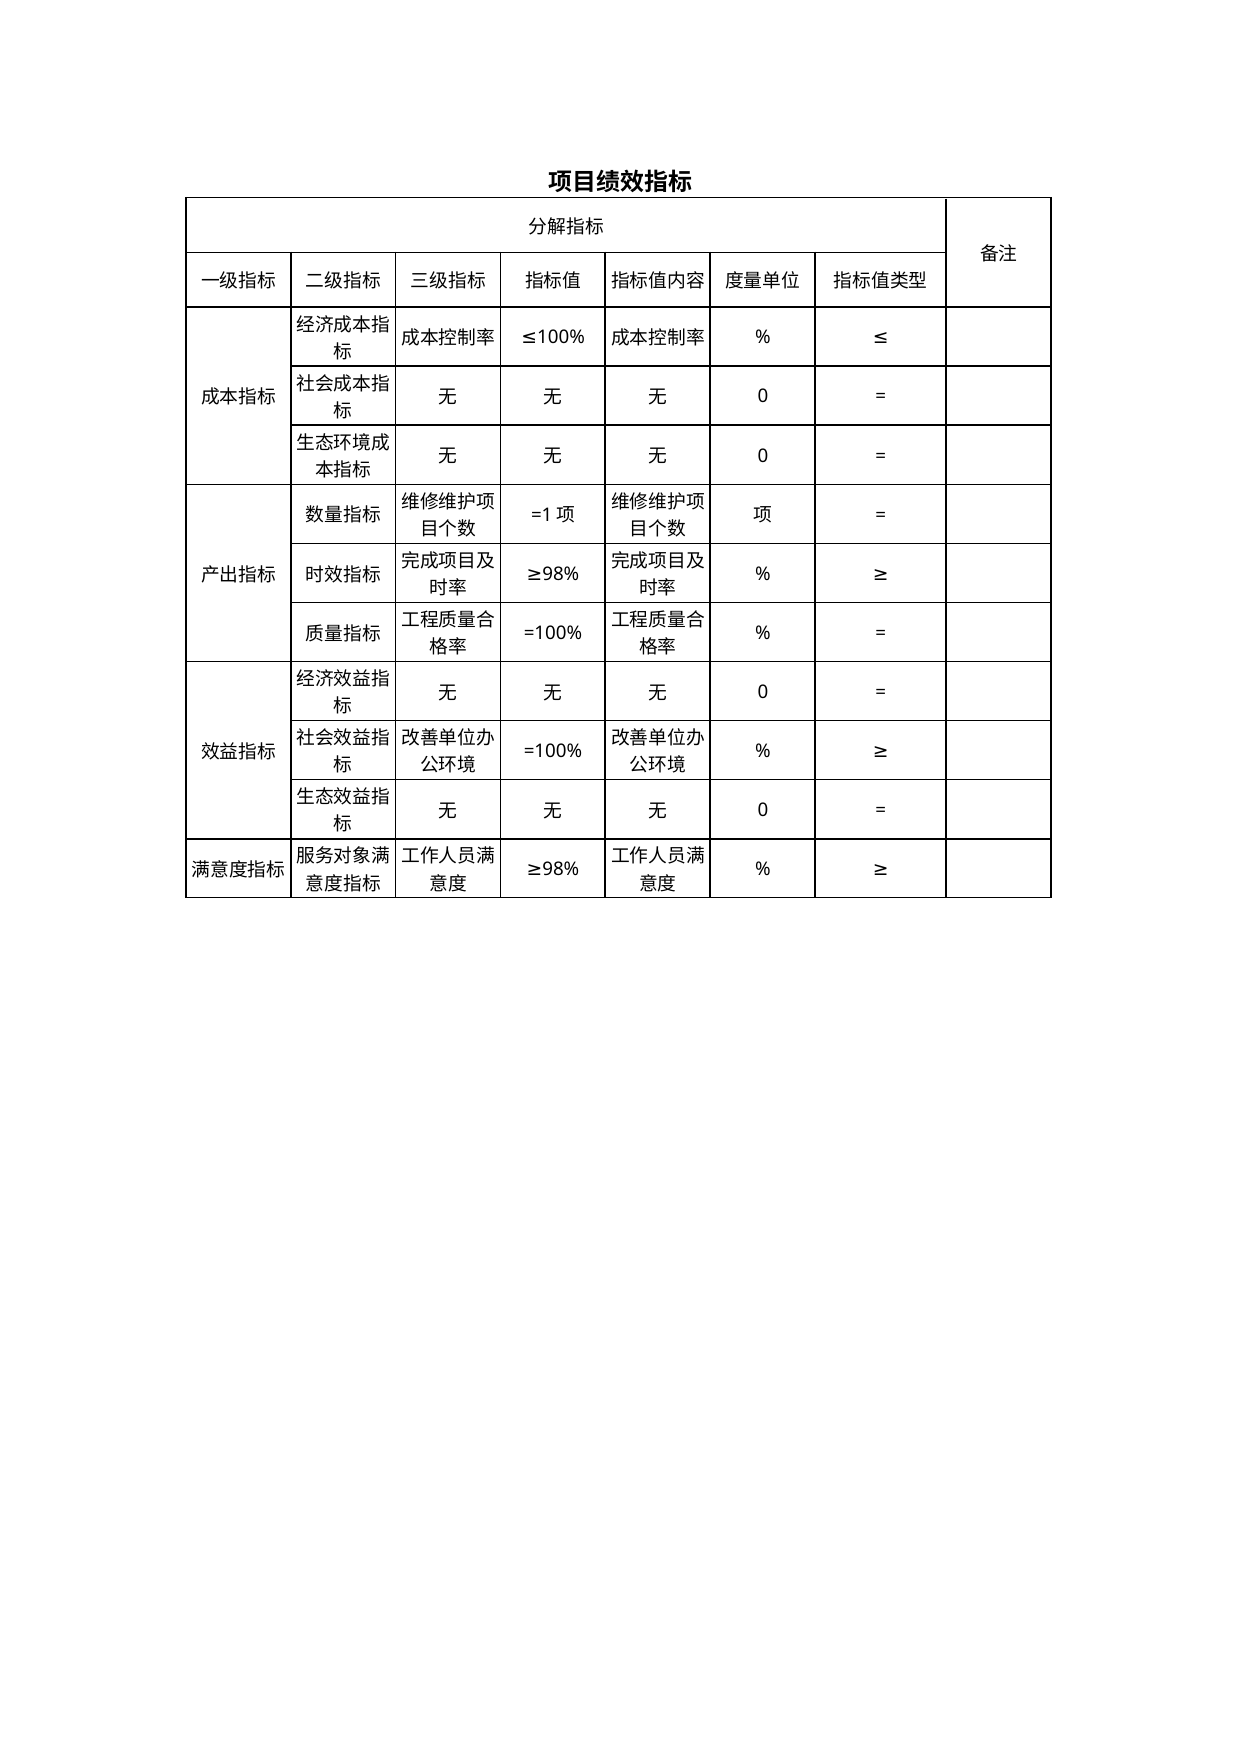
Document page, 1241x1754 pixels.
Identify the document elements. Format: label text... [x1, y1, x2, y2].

table_cell 成本指标 [187, 308, 290, 483]
table_cell = [816, 662, 945, 720]
table_cell = [816, 367, 945, 424]
table_cell % [711, 840, 814, 897]
table_cell 产出指标 [187, 485, 290, 661]
table_cell 成本控制率 [606, 308, 709, 365]
table_cell 效益指标 [187, 662, 290, 838]
table_cell 度量单位 [711, 253, 814, 306]
table_cell 服务对象满意度指标 [292, 840, 395, 897]
table_cell ≥98% [501, 840, 604, 897]
table_cell 工作人员满意度 [606, 840, 709, 897]
table_cell [947, 780, 1050, 838]
table_cell 无 [501, 780, 604, 838]
table_cell 0 [711, 662, 814, 720]
table_cell 质量指标 [292, 603, 395, 661]
table_header 备注 [947, 198, 1050, 306]
table_cell 时效指标 [292, 544, 395, 602]
table_cell [947, 840, 1050, 897]
table_cell % [711, 603, 814, 661]
table_cell 指标值内容 [606, 253, 709, 306]
table_cell 无 [396, 662, 500, 720]
table_header 分解指标 [187, 198, 946, 252]
table_cell 无 [396, 426, 500, 483]
table_cell 维修维护项目个数 [396, 485, 500, 542]
table_cell [947, 367, 1050, 424]
table_cell 成本控制率 [396, 308, 500, 365]
table_cell 无 [396, 367, 500, 424]
table_cell 无 [501, 426, 604, 483]
table_cell = [816, 780, 945, 838]
table_cell 无 [396, 780, 500, 838]
table_cell 指标值 [501, 253, 604, 306]
table_cell [947, 662, 1050, 720]
table_cell 无 [606, 426, 709, 483]
table_cell 生态环境成本指标 [292, 426, 395, 483]
table_cell =1项 [501, 485, 604, 542]
table_cell % [711, 308, 814, 365]
table_cell [947, 603, 1050, 661]
table_cell ≥ [816, 840, 945, 897]
table_cell ≥ [816, 721, 945, 779]
table_cell 工程质量合格率 [606, 603, 709, 661]
table_cell =100% [501, 603, 604, 661]
table_cell 无 [501, 662, 604, 720]
table_cell 工作人员满意度 [396, 840, 500, 897]
table_cell 社会成本指标 [292, 367, 395, 424]
table_cell 二级指标 [292, 253, 395, 306]
table_cell ≤ [816, 308, 945, 365]
table_cell 经济效益指标 [292, 662, 395, 720]
table_cell ≤100% [501, 308, 604, 365]
table_cell 完成项目及时率 [606, 544, 709, 602]
table_cell 维修维护项目个数 [606, 485, 709, 542]
table_cell 0 [711, 367, 814, 424]
table_cell 改善单位办公环境 [606, 721, 709, 779]
table_cell [947, 544, 1050, 602]
table_cell 一级指标 [187, 253, 290, 306]
table_cell 满意度指标 [187, 840, 290, 897]
table_cell 无 [501, 367, 604, 424]
table_cell 社会效益指标 [292, 721, 395, 779]
table_cell [947, 721, 1050, 779]
table_cell 工程质量合格率 [396, 603, 500, 661]
table_cell [947, 426, 1050, 483]
table_cell ≥ [816, 544, 945, 602]
table_cell 数量指标 [292, 485, 395, 542]
table_cell = [816, 426, 945, 483]
table_cell 无 [606, 780, 709, 838]
text 项目绩效指标 [187, 150, 1053, 197]
table_cell % [711, 721, 814, 779]
table_cell 改善单位办公环境 [396, 721, 500, 779]
table_cell = [816, 485, 945, 542]
table_cell 三级指标 [396, 253, 500, 306]
table_cell 完成项目及时率 [396, 544, 500, 602]
table_cell 无 [606, 662, 709, 720]
table_cell 指标值类型 [816, 253, 945, 306]
table_cell [947, 308, 1050, 365]
table_cell % [711, 544, 814, 602]
table_cell 生态效益指标 [292, 780, 395, 838]
table_cell 无 [606, 367, 709, 424]
table_cell ≥98% [501, 544, 604, 602]
table_cell 项 [711, 485, 814, 542]
table_cell 0 [711, 426, 814, 483]
table_cell =100% [501, 721, 604, 779]
table_cell 0 [711, 780, 814, 838]
table_cell = [816, 603, 945, 661]
table_cell 经济成本指标 [292, 308, 395, 365]
table_cell [947, 485, 1050, 542]
